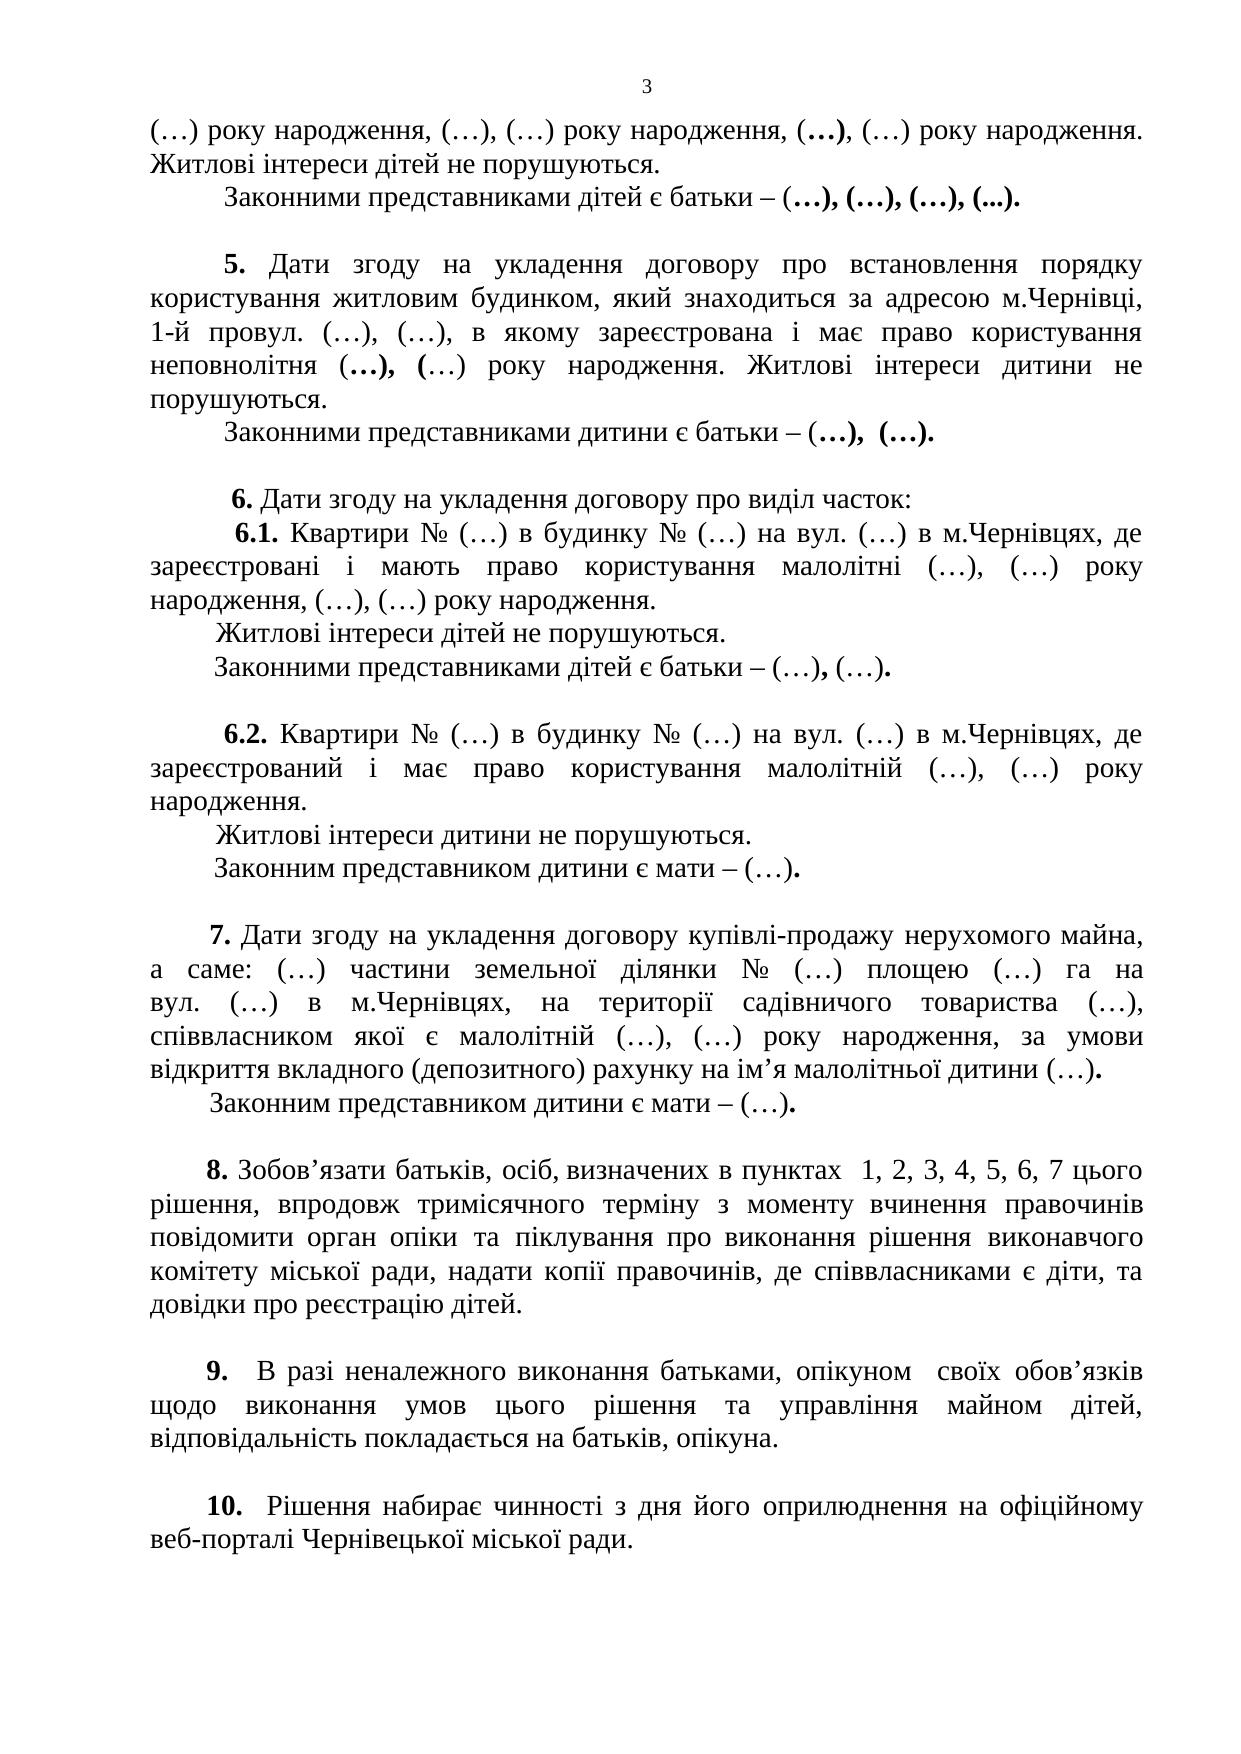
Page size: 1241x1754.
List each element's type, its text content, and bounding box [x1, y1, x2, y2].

text 5. Дати згоду на укладення договору про встановлення порядку користування житловим будинком, який знаходиться за адресою м.Чернівці, 1-й провул. (…), (…), в якому зареєстрована і має право користування неповнолітня (…), (…) року народження. Житлові інтереси дитини не порушуються. [150, 247, 1144, 414]
text 6.1. Квартири № (…) в будинку № (…) на вул. (…) в м.Чернівцях, де зареєстровані і мають право користування малолітні (…), (…) року народження, (…), (…) року народження. [150, 515, 1144, 616]
text 7. Дати згоду на укладення договору купівлі-продажу нерухомого майна, а саме: (…) частини земельної ділянки № (…) площею (…) га на вул. (…) в м.Чернівцях, на території садівничого товариства (…), співвласником якої є малолітній (…), (…) року народження, за умови відкриття вкладного (депозитного) рахунку на ім’я малолітньої дитини (…). [150, 917, 1144, 1085]
text Законним представником дитини є мати – (…). [150, 850, 1144, 884]
text 9. В разі неналежного виконання батьками, опікуном своїх обов’язків щодо виконання умов цього рішення та управління майном дітей, відповідальність покладається на батьків, опікуна. [150, 1353, 1144, 1454]
text Житлові інтереси дитини не порушуються. [150, 817, 1144, 850]
text Житлові інтереси дітей не порушуються. [150, 616, 1144, 649]
text Законним представником дитини є мати – (…). [150, 1085, 1144, 1119]
text Законними представниками дітей є батьки – (…), (…). [150, 649, 1144, 683]
text 10. Рішення набирає чинності з дня його оприлюднення на офіційному веб-порталі Чернівецької міської ради. [150, 1488, 1144, 1555]
text Законними представниками дитини є батьки – (…), (…). [150, 414, 1144, 448]
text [150, 112, 1144, 179]
text 6. Дати згоду на укладення договору про виділ часток: [150, 481, 1144, 515]
text 8. Зобов’язати батьків, осіб, визначених в пунктах 1, 2, 3, 4, 5, 6, 7 цього рішення, впродовж тримісячного терміну з моменту вчинення правочинів повідомити орган опіки та піклування про виконання рішення виконавчого комітету міської ради, надати копії правочинів, де співвласниками є діти, та довідки про реєстрацію дітей. [150, 1152, 1144, 1320]
text Законними представниками дітей є батьки – (…), (…), (…), (...). [150, 179, 1144, 213]
text 6.2. Квартири № (…) в будинку № (…) на вул. (…) в м.Чернівцях, де зареєстрований і має право користування малолітній (…), (…) року народження. [150, 716, 1144, 817]
